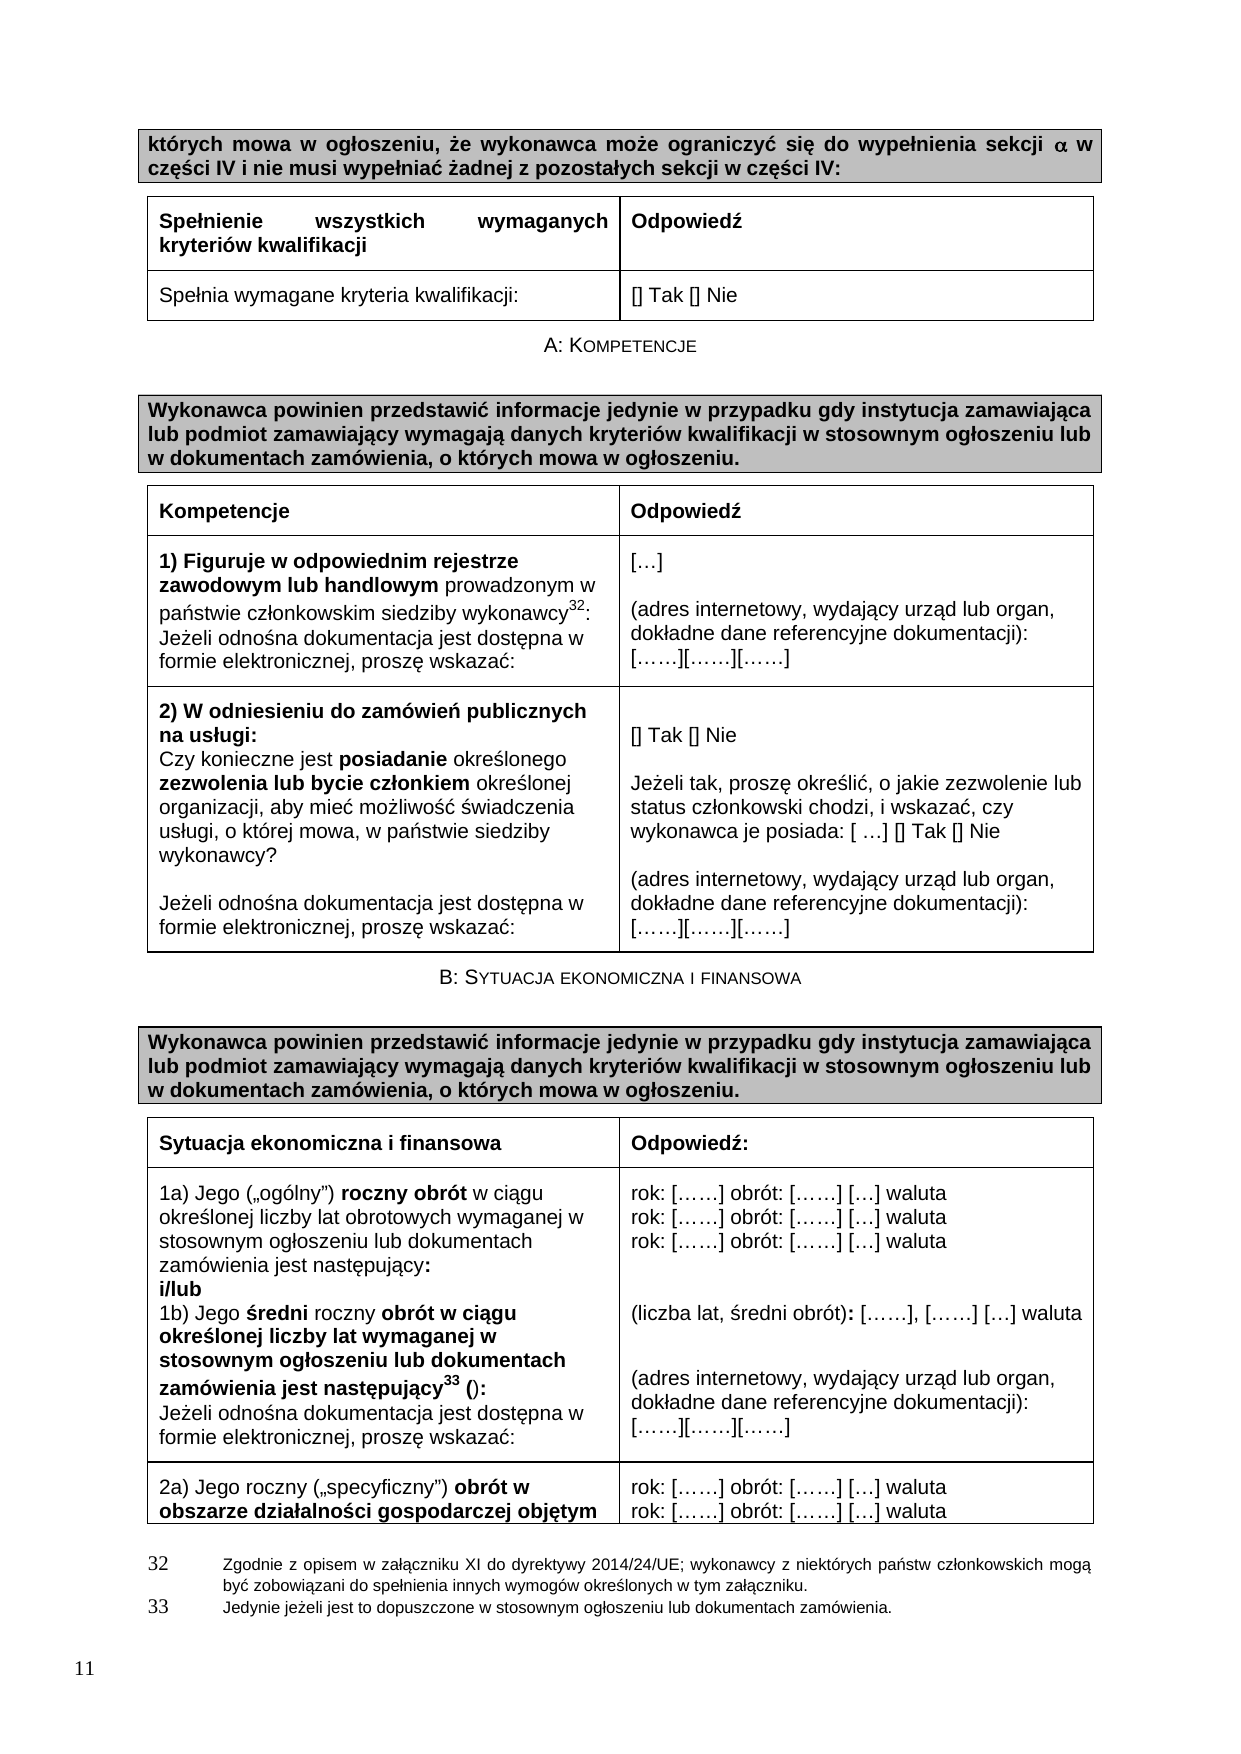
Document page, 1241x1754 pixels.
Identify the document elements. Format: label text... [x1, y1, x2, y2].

table_cell 1) Figuruje w odpowiednim rejestrze zawodowym lub handlowym prowadzonym w państwie członkowskim siedziby wykonawcy: Jeżeli odnośna dokumentacja jest dostępna w formie elektronicznej, proszę wskazać: [148, 536, 619, 686]
table_cell [] Tak [] Nie [621, 271, 1093, 319]
table_header Odpowiedź: [620, 1118, 1093, 1167]
table_cell [] Tak [] Nie Jeżeli tak, proszę określić, o jakie zezwolenie lub status członkowski chodzi, i wskazać, czy wykonawca je posiada: [ …] [] Tak [] Nie (adres internetowy, wydający urząd lub organ, dokładne dane referencyjne dokumentacji): [……][……][……] [620, 687, 1093, 951]
title A: Kompetencje [148, 333, 1093, 357]
table_header Odpowiedź [621, 197, 1093, 269]
text Wykonawca powinien przedstawić informacje jedynie w przypadku gdy instytucja zamawiająca lub podmiot zamawiający wymagają danych kryteriów kwalifikacji w stosownym ogłoszeniu lub w dokumentach zamówienia, o których mowa w ogłoszeniu. [139, 1028, 1101, 1103]
table_cell 1a) Jego („ogólny”) roczny obrót w ciągu określonej liczby lat obrotowych wymaganej w stosownym ogłoszeniu lub dokumentach zamówienia jest następujący: i/lub 1b) Jego średni roczny obrót w ciągu określonej liczby lat wymaganej w stosownym ogłoszeniu lub dokumentach zamówienia jest następujący (): Jeżeli odnośna dokumentacja jest dostępna w formie elektronicznej, proszę wskazać: [148, 1168, 619, 1461]
table_cell Spełnia wymagane kryteria kwalifikacji: [148, 271, 619, 319]
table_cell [148, 1463, 619, 1523]
table_header Spełnienie wszystkich wymaganych kryteriów kwalifikacji [148, 197, 619, 269]
title B: Sytuacja ekonomiczna i finansowa [148, 965, 1093, 989]
table_header Kompetencje [148, 486, 619, 535]
table_cell […] (adres internetowy, wydający urząd lub organ, dokładne dane referencyjne dokumentacji): [……][……][……] [620, 536, 1093, 686]
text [139, 130, 1101, 182]
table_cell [620, 1463, 1093, 1523]
table_header Odpowiedź [620, 486, 1093, 535]
table_header Sytuacja ekonomiczna i finansowa [148, 1118, 619, 1167]
table_cell 2) W odniesieniu do zamówień publicznych na usługi: Czy konieczne jest posiadanie określonego zezwolenia lub bycie członkiem określonej organizacji, aby mieć możliwość świadczenia usługi, o której mowa, w państwie siedziby wykonawcy? Jeżeli odnośna dokumentacja jest dostępna w formie elektronicznej, proszę wskazać: [148, 687, 619, 951]
text Wykonawca powinien przedstawić informacje jedynie w przypadku gdy instytucja zamawiająca lub podmiot zamawiający wymagają danych kryteriów kwalifikacji w stosownym ogłoszeniu lub w dokumentach zamówienia, o których mowa w ogłoszeniu. [139, 396, 1101, 472]
